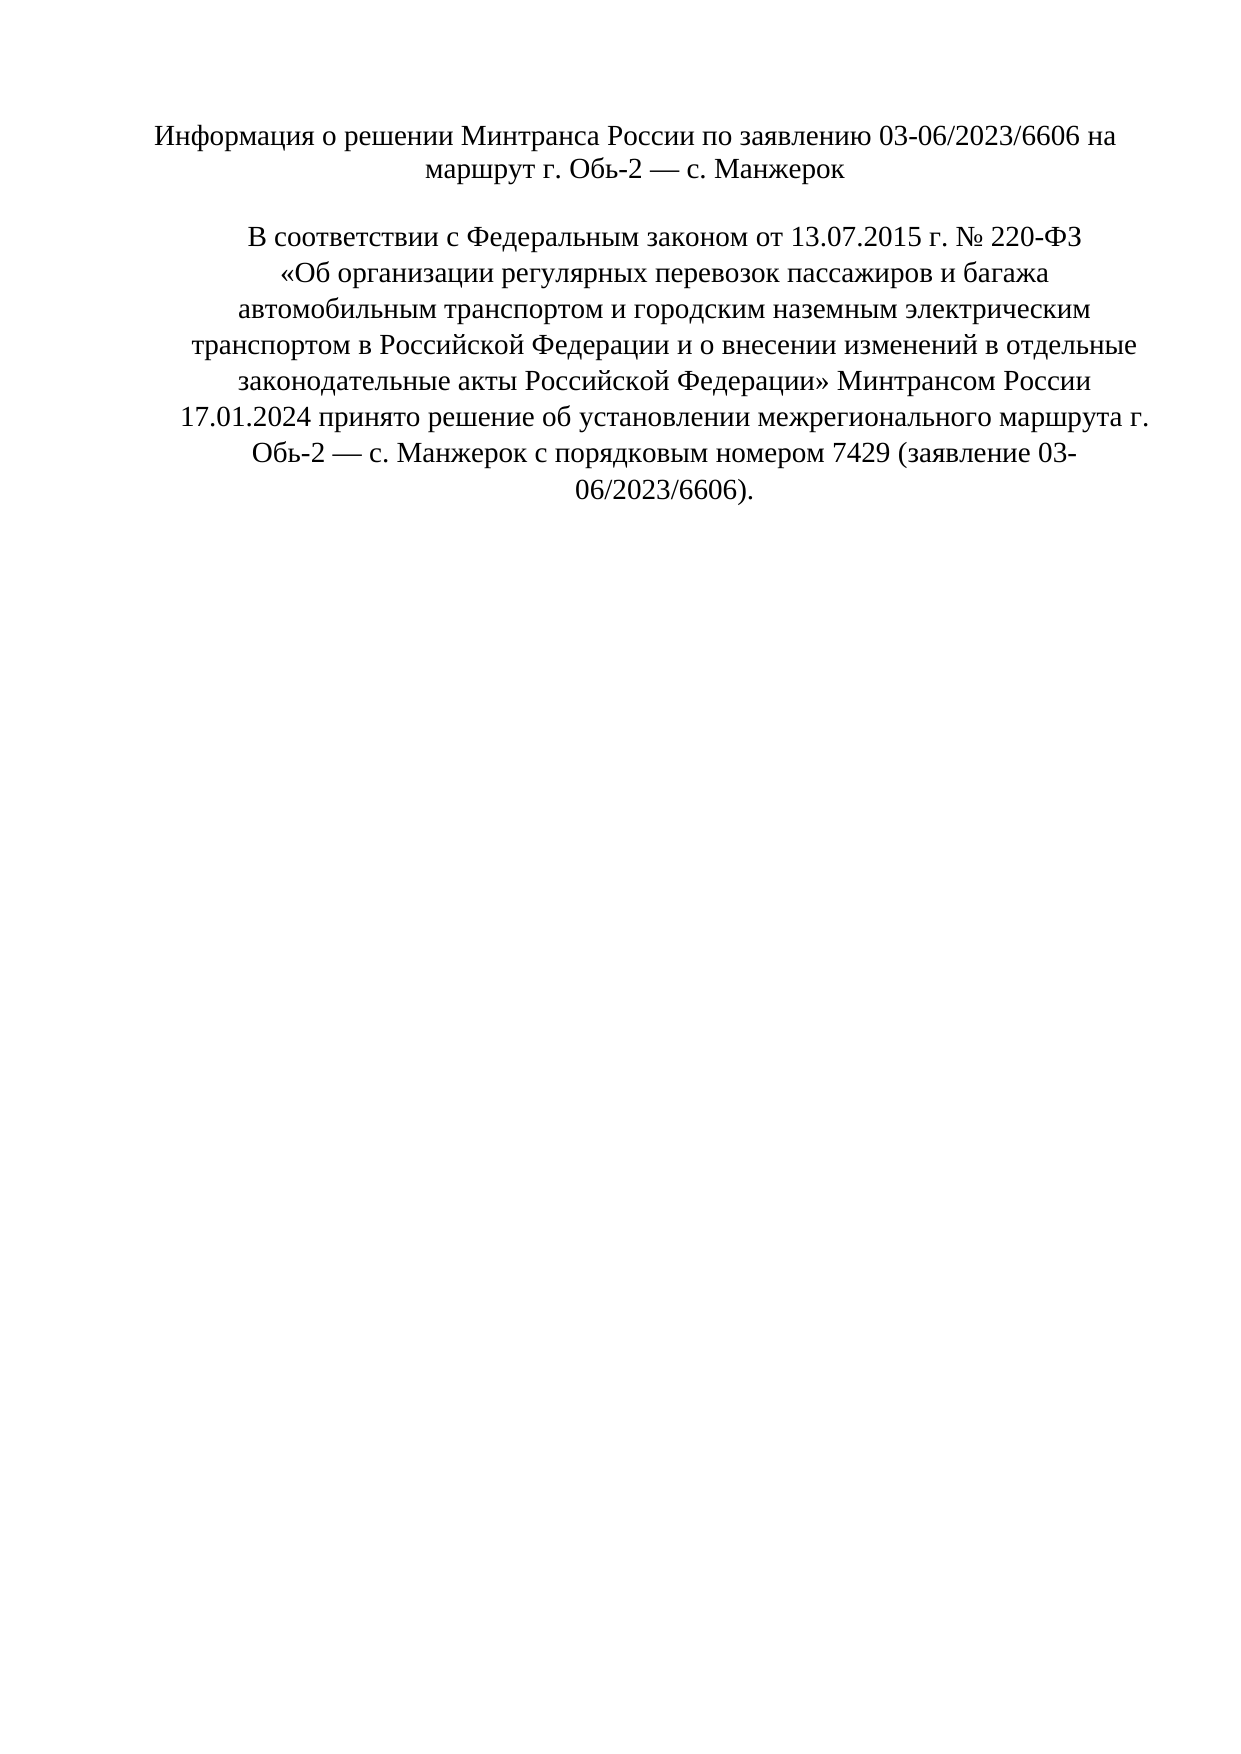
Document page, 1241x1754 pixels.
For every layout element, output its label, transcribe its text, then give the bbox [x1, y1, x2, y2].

text Информация о решении Минтранса России по заявлению 03-06/2023/6606 на маршрут г. Обь-2 — с. Манжерок [118, 118, 1152, 185]
text В соответствии с Федеральным законом от 13.07.2015 г. № 220-ФЗ «Об организации регулярных перевозок пассажиров и багажа автомобильным транспортом и городским наземным электрическим транспортом в Российской Федерации и о внесении изменений в отдельные законодательные акты Российской Федерации» Минтрансом России 17.01.2024 принято решение об установлении межрегионального маршрута г. Обь-2 — с. Манжерок с порядковым номером 7429 (заявление 03-06/2023/6606). [177, 219, 1152, 505]
